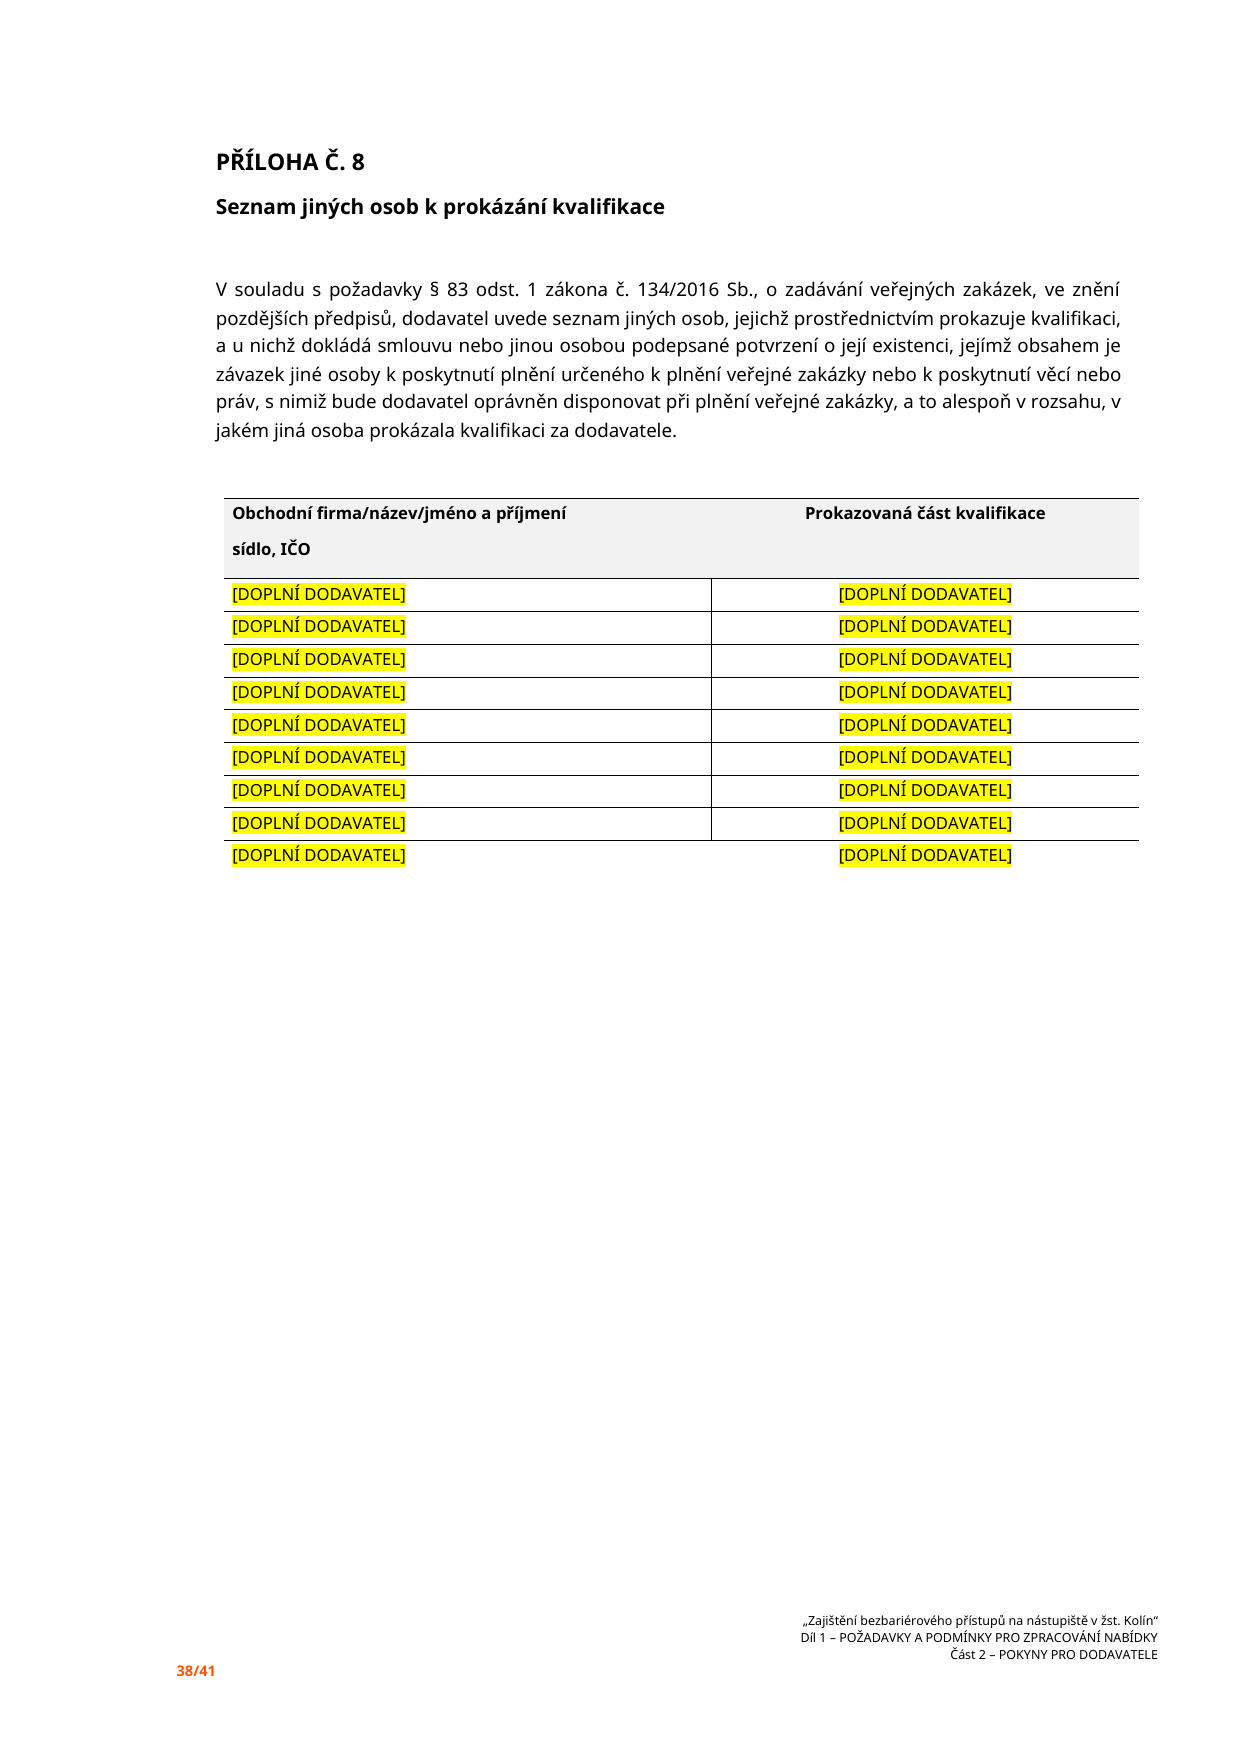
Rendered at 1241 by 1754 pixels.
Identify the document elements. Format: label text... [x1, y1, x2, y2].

table_cell [DOPLNÍ DODAVATEL] [224, 579, 711, 611]
table_cell [DOPLNÍ DODAVATEL] [712, 776, 1139, 807]
table_cell [DOPLNÍ DODAVATEL] [712, 645, 1139, 676]
table_cell [DOPLNÍ DODAVATEL] [712, 612, 1139, 644]
text Příloha č. 8 [216, 146, 1122, 177]
table_cell [DOPLNÍ DODAVATEL] [224, 808, 711, 840]
table_cell [DOPLNÍ DODAVATEL] [711, 841, 1139, 873]
table_cell [DOPLNÍ DODAVATEL] [224, 645, 711, 676]
text Seznam jiných osob k prokázání kvalifikace [216, 192, 1122, 221]
table_cell [DOPLNÍ DODAVATEL] [712, 808, 1139, 840]
table_cell [DOPLNÍ DODAVATEL] [224, 612, 711, 644]
table_cell [DOPLNÍ DODAVATEL] [712, 710, 1139, 742]
table_cell [DOPLNÍ DODAVATEL] [712, 579, 1139, 611]
table_cell [DOPLNÍ DODAVATEL] [224, 776, 711, 807]
table_cell [DOPLNÍ DODAVATEL] [712, 678, 1139, 709]
table_cell [DOPLNÍ DODAVATEL] [224, 841, 711, 873]
text V souladu s požadavky § 83 odst. 1 zákona č. 134/2016 Sb., o zadávání veřejných zakázek, ve znění pozdějších předpisů, dodavatel uvede seznam jiných osob, jejichž prostřednictvím prokazuje kvalifikaci, a u nichž dokládá smlouvu nebo jinou osobou podepsané potvrzení o její existenci, jejímž obsahem je závazek jiné osoby k poskytnutí plnění určeného k plnění veřejné zakázky nebo k poskytnutí věcí nebo práv, s nimiž bude dodavatel oprávněn disponovat při plnění veřejné zakázky, a to alespoň v rozsahu, v jakém jiná osoba prokázala kvalifikaci za dodavatele. [216, 277, 1122, 442]
table_cell [DOPLNÍ DODAVATEL] [224, 710, 711, 742]
table_header Obchodní firma/název/jméno a příjmení sídlo, IČO [224, 499, 711, 578]
table_cell [DOPLNÍ DODAVATEL] [224, 678, 711, 709]
table_header Prokazovaná část kvalifikace [711, 499, 1139, 578]
table_cell [DOPLNÍ DODAVATEL] [712, 743, 1139, 774]
table_cell [DOPLNÍ DODAVATEL] [224, 743, 711, 774]
